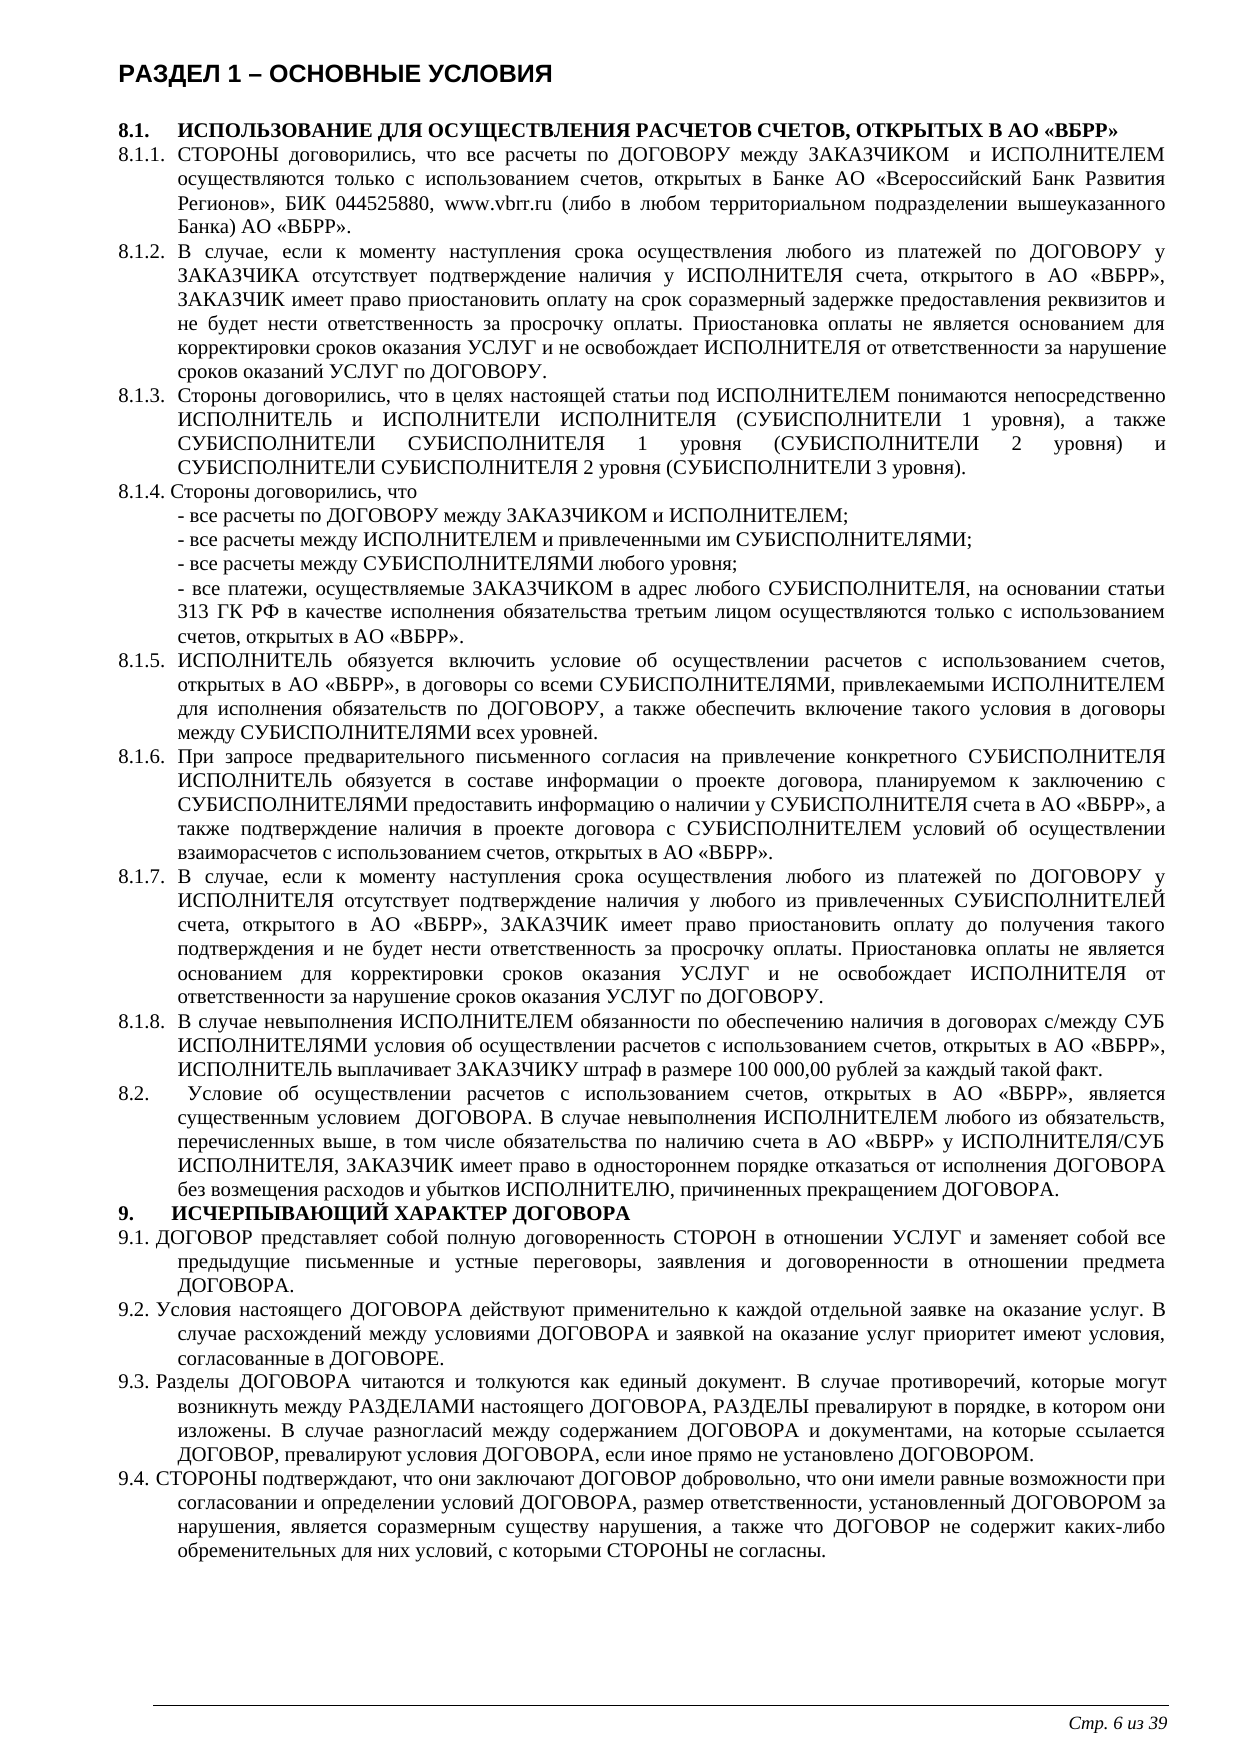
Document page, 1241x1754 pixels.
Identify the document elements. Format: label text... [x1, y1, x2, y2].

list Условия настоящего ДОГОВОРА действуют применительно к каждой отдельной заявке на оказание услуг. В случае расхождений между условиями ДОГОВОРА и заявкой на оказание услуг приоритет имеют условия, согласованные в ДОГОВОРЕ. [118, 1297, 1167, 1369]
text - все платежи, осуществляемые ЗАКАЗЧИКОМ в адрес любого СУБИСПОЛНИТЕЛЯ, на основании статьи 313 ГК РФ в качестве исполнения обязательства третьим лицом осуществляются только с использованием счетов, открытых в АО «ВБРР». [177, 575, 1167, 648]
text - все расчеты между ИСПОЛНИТЕЛЕМ и привлеченными им СУБИСПОЛНИТЕЛЯМИ; [177, 527, 1167, 551]
text 8.1.4. Стороны договорились, что [118, 479, 1167, 503]
list СТОРОНЫ подтверждают, что они заключают ДОГОВОР добровольно, что они имели равные возможности при согласовании и определении условий ДОГОВОРА, размер ответственности, установленный ДОГОВОРОМ за нарушения, является соразмерным существу нарушения, а также что ДОГОВОР не содержит каких-либо обременительных для них условий, с которыми СТОРОНЫ не согласны. [118, 1466, 1167, 1562]
list При запросе предварительного письменного согласия на привлечение конкретного СУБИСПОЛНИТЕЛЯ ИСПОЛНИТЕЛЬ обязуется в составе информации о проекте договора, планируемом к заключению с СУБИСПОЛНИТЕЛЯМИ предоставить информацию о наличии у СУБИСПОЛНИТЕЛЯ счета в АО «ВБРР», а также подтверждение наличия в проекте договора с СУБИСПОЛНИТЕЛЕМ условий об осуществлении взаиморасчетов с использованием счетов, открытых в АО «ВБРР». [118, 744, 1167, 864]
list В случае, если к моменту наступления срока осуществления любого из платежей по ДОГОВОРУ у ИСПОЛНИТЕЛЯ отсутствует подтверждение наличия у любого из привлеченных СУБИСПОЛНИТЕЛЕЙ счета, открытого в АО «ВБРР», ЗАКАЗЧИК имеет право приостановить оплату до получения такого подтверждения и не будет нести ответственность за просрочку оплаты. Приостановка оплаты не является основанием для корректировки сроков оказания УСЛУГ и не освобождает ИСПОЛНИТЕЛЯ от ответственности за нарушение сроков оказания УСЛУГ по ДОГОВОРУ. [118, 864, 1167, 1008]
list Разделы ДОГОВОРА читаются и толкуются как единый документ. В случае противоречий, которые могут возникнуть между РАЗДЕЛАМИ настоящего ДОГОВОРА, РАЗДЕЛЫ превалируют в порядке, в котором они изложены. В случае разногласий между содержанием ДОГОВОРА и документами, на которые ссылается ДОГОВОР, превалируют условия ДОГОВОРА, если иное прямо не установлено ДОГОВОРОМ. [118, 1369, 1167, 1466]
list В случае невыполнения ИСПОЛНИТЕЛЕМ обязанности по обеспечению наличия в договорах с/между СУБ ИСПОЛНИТЕЛЯМИ условия об осуществлении расчетов с использованием счетов, открытых в АО «ВБРР», ИСПОЛНИТЕЛЬ выплачивает ЗАКАЗЧИКУ штраф в размере 100 000,00 рублей за каждый такой факт. [118, 1008, 1167, 1081]
list В случае, если к моменту наступления срока осуществления любого из платежей по ДОГОВОРУ у ЗАКАЗЧИКА отсутствует подтверждение наличия у ИСПОЛНИТЕЛЯ счета, открытого в АО «ВБРР», ЗАКАЗЧИК имеет право приостановить оплату на срок соразмерный задержке предоставления реквизитов и не будет нести ответственность за просрочку оплаты. Приостановка оплаты не является основанием для корректировки сроков оказания УСЛУГ и не освобождает ИСПОЛНИТЕЛЯ от ответственности за нарушение сроков оказаний УСЛУГ по ДОГОВОРУ. [118, 238, 1167, 383]
text - все расчеты между СУБИСПОЛНИТЕЛЯМИ любого уровня; [177, 551, 1167, 575]
list ДОГОВОР представляет собой полную договоренность СТОРОН в отношении УСЛУГ и заменяет собой все предыдущие письменные и устные переговоры, заявления и договоренности в отношении предмета ДОГОВОРА. [118, 1225, 1167, 1297]
subtitle ИСПОЛЬЗОВАНИЕ ДЛЯ ОСУЩЕСТВЛЕНИЯ РАСЧЕТОВ СЧЕТОВ, ОТКРЫТЫХ В АО «ВБРР» [118, 118, 1167, 142]
text - все расчеты по ДОГОВОРУ между ЗАКАЗЧИКОМ и ИСПОЛНИТЕЛЕМ; [177, 503, 1167, 527]
list ИСЧЕРПЫВАЮЩИЙ ХАРАКТЕР ДОГОВОРА [118, 1201, 1167, 1225]
list ИСПОЛНИТЕЛЬ обязуется включить условие об осуществлении расчетов с использованием счетов, открытых в АО «ВБРР», в договоры со всеми СУБИСПОЛНИТЕЛЯМИ, привлекаемыми ИСПОЛНИТЕЛЕМ для исполнения обязательств по ДОГОВОРУ, а также обеспечить включение такого условия в договоры между СУБИСПОЛНИТЕЛЯМИ всех уровней. [118, 648, 1167, 744]
list СТОРОНЫ договорились, что все расчеты по ДОГОВОРУ между ЗАКАЗЧИКОМ и ИСПОЛНИТЕЛЕМ осуществляются только с использованием счетов, открытых в Банке АО «Всероссийский Банк Развития Регионов», БИК 044525880, www.vbrr.ru (либо в любом территориальном подразделении вышеуказанного Банка) АО «ВБРР». [118, 142, 1167, 238]
list Стороны договорились, что в целях настоящей статьи под ИСПОЛНИТЕЛЕМ понимаются непосредственно ИСПОЛНИТЕЛЬ и ИСПОЛНИТЕЛИ ИСПОЛНИТЕЛЯ (СУБИСПОЛНИТЕЛИ 1 уровня), а также СУБИСПОЛНИТЕЛИ СУБИСПОЛНИТЕЛЯ 1 уровня (СУБИСПОЛНИТЕЛИ 2 уровня) и СУБИСПОЛНИТЕЛИ СУБИСПОЛНИТЕЛЯ 2 уровня (СУБИСПОЛНИТЕЛИ 3 уровня). [118, 383, 1167, 479]
list Условие об осуществлении расчетов с использованием счетов, открытых в АО «ВБРР», является существенным условием ДОГОВОРА. В случае невыполнения ИСПОЛНИТЕЛЕМ любого из обязательств, перечисленных выше, в том числе обязательства по наличию счета в АО «ВБРР» у ИСПОЛНИТЕЛЯ/СУБ ИСПОЛНИТЕЛЯ, ЗАКАЗЧИК имеет право в одностороннем порядке отказаться от исполнения ДОГОВОРА без возмещения расходов и убытков ИСПОЛНИТЕЛЮ, причиненных прекращением ДОГОВОРА. [118, 1081, 1167, 1201]
